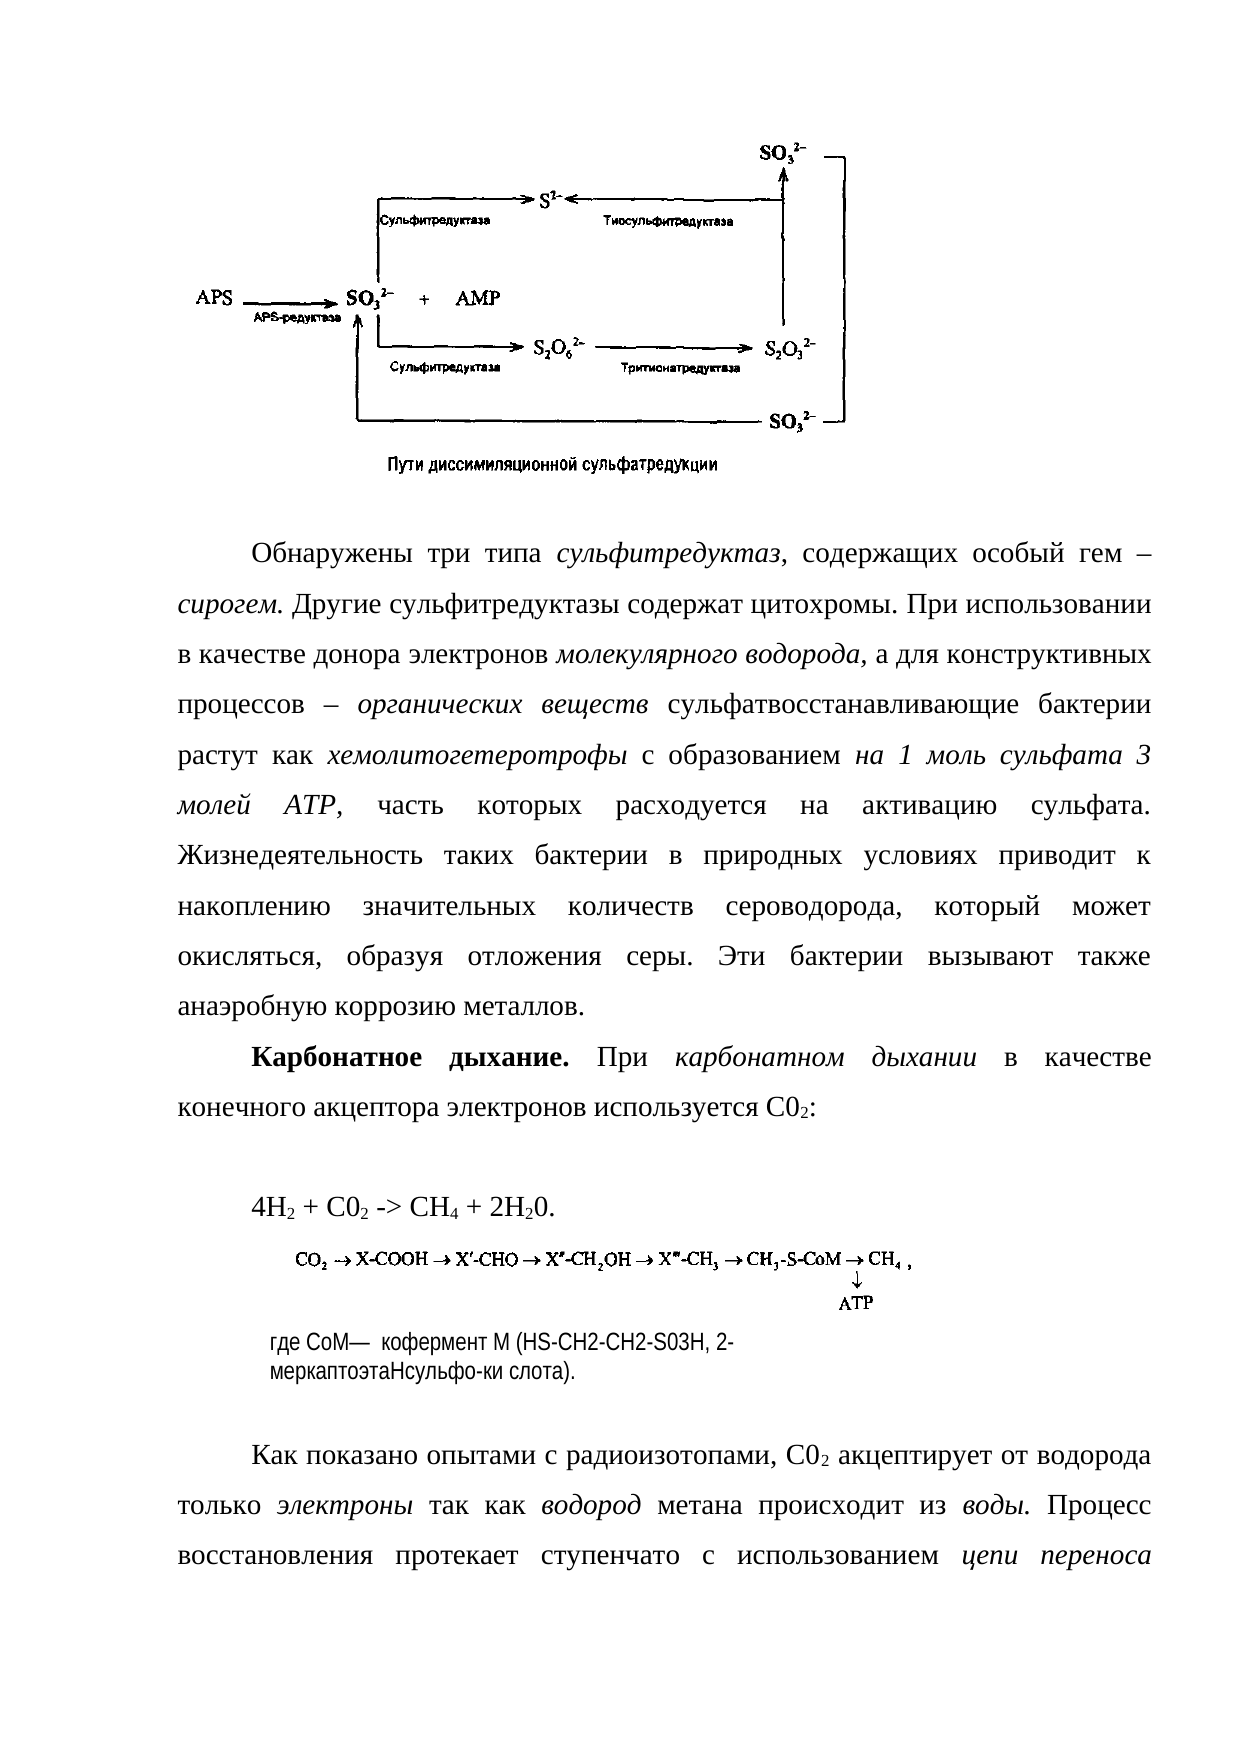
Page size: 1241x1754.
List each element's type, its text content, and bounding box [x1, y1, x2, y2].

picture [281, 1239, 924, 1318]
text 4Н2 + С02 -> СН4 + 2Н20. [177, 1189, 1152, 1223]
picture [177, 118, 861, 486]
text Обнаружены три типа сульфитредуктаз, содержащих особый гем – сирогем. Другие сульфитредуктазы содержат цитохромы. При использовании в качестве донора электронов молекулярного водорода, а для конструктивных процессов – органических веществ сульфатвосстанавливающие бактерии растут как хемолитогетеротрофы с образованием на 1 моль сульфата 3 молей АТР, часть которых расходуется на активацию сульфата. Жизнедеятельность таких бактерии в природных условиях приводит к накоплению значительных количеств сероводорода, который может окисляться, образуя отложения серы. Эти бактерии вызывают также анаэробную коррозию металлов. [177, 536, 1152, 1022]
text Карбонатное дыхание. При карбонатном дыхании в качестве конечного акцептора электронов используется С02: [177, 1039, 1152, 1122]
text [177, 1437, 1152, 1571]
